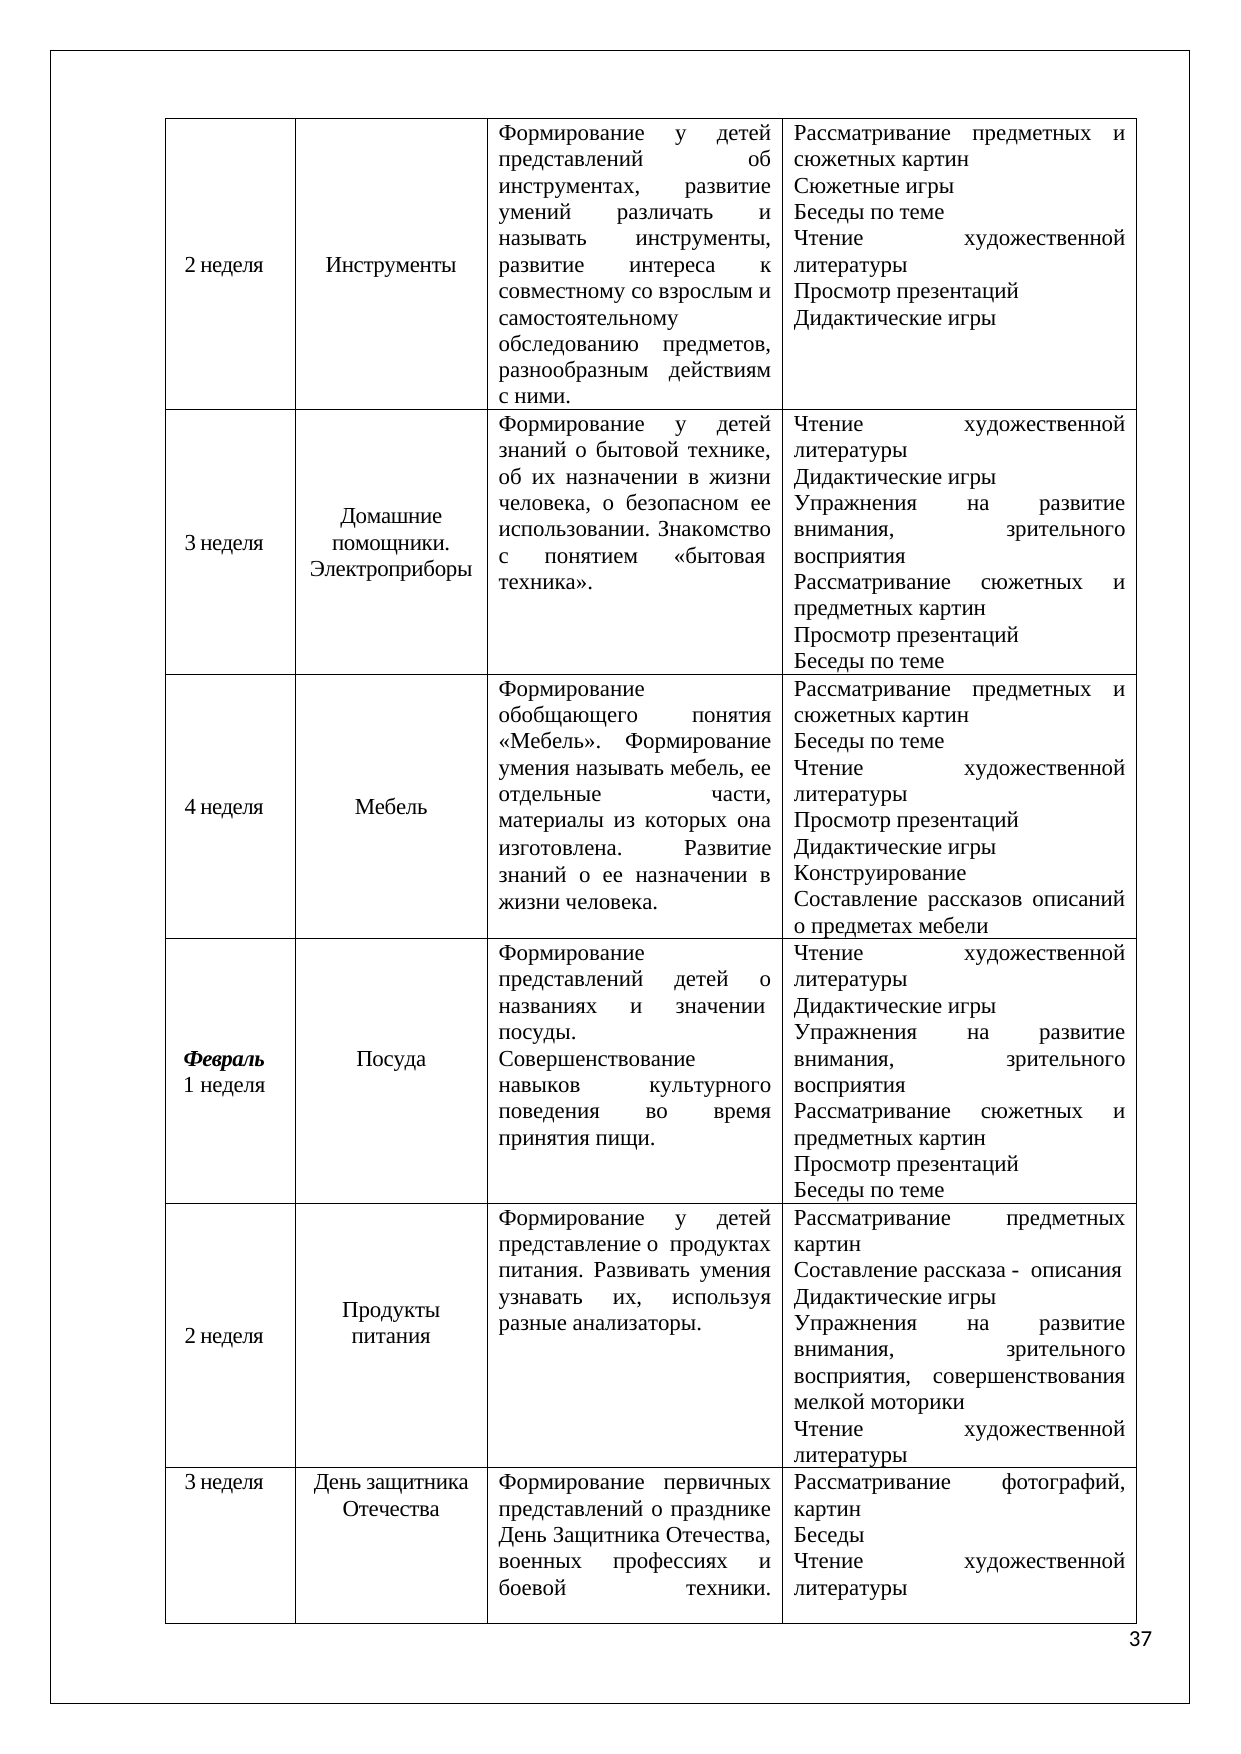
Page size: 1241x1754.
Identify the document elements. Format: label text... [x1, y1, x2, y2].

table_cell Формирование у детей знаний о бытовой технике, об их назначении в жизни человека, о безопасном ее использовании. Знакомство с понятием «бытовая техника». [488, 410, 782, 673]
table_cell 2 неделя [166, 1204, 295, 1467]
table_cell Формирование представлений детей о названиях и значении посуды. Совершенствование навыков культурного поведения во время принятия пищи. [488, 939, 782, 1203]
table_cell Рассматривание предметных картин Составление рассказа - описания Дидактические игры Упражнения на развитие внимания, зрительного восприятия, совершенствования мелкой моторики Чтение художественной литературы [783, 1204, 1136, 1467]
table_cell Рассматривание предметных и сюжетных картин Беседы по теме Чтение художественной литературы Просмотр презентаций Дидактические игры Конструирование Составление рассказов описаний о предметах мебели [783, 675, 1136, 938]
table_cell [783, 1468, 1136, 1623]
table_cell 4 неделя [166, 675, 295, 938]
table_cell 3 неделя [166, 1468, 295, 1623]
table_cell Формирование у детей представлений об инструментах, развитие умений различать и называть инструменты, развитие интереса к совместному со взрослым и самостоятельному обследованию предметов, разнообразным действиям с ними. [488, 119, 782, 409]
table_cell Формирование у детей представление о продуктах питания. Развивать умения узнавать их, используя разные анализаторы. [488, 1204, 782, 1467]
table_cell 3 неделя [166, 410, 295, 673]
table_cell Февраль 1 неделя [166, 939, 295, 1203]
table_cell Чтение художественной литературы Дидактические игры Упражнения на развитие внимания, зрительного восприятия Рассматривание сюжетных и предметных картин Просмотр презентаций Беседы по теме [783, 410, 1136, 673]
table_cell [488, 1468, 782, 1623]
table_cell Мебель [296, 675, 487, 938]
table_cell Посуда [296, 939, 487, 1203]
table_cell 2 неделя [166, 119, 295, 409]
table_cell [296, 1468, 487, 1623]
table_cell Домашние помощники. Электроприборы [296, 410, 487, 673]
table_cell Инструменты [296, 119, 487, 409]
table_cell Чтение художественной литературы Дидактические игры Упражнения на развитие внимания, зрительного восприятия Рассматривание сюжетных и предметных картин Просмотр презентаций Беседы по теме [783, 939, 1136, 1203]
table_cell Формирование обобщающего понятия «Мебель». Формирование умения называть мебель, ее отдельные части, материалы из которых она изготовлена. Развитие знаний о ее назначении в жизни человека. [488, 675, 782, 938]
table_cell Рассматривание предметных и сюжетных картин Сюжетные игры Беседы по теме Чтение художественной литературы Просмотр презентаций Дидактические игры [783, 119, 1136, 409]
table_cell Продукты питания [296, 1204, 487, 1467]
